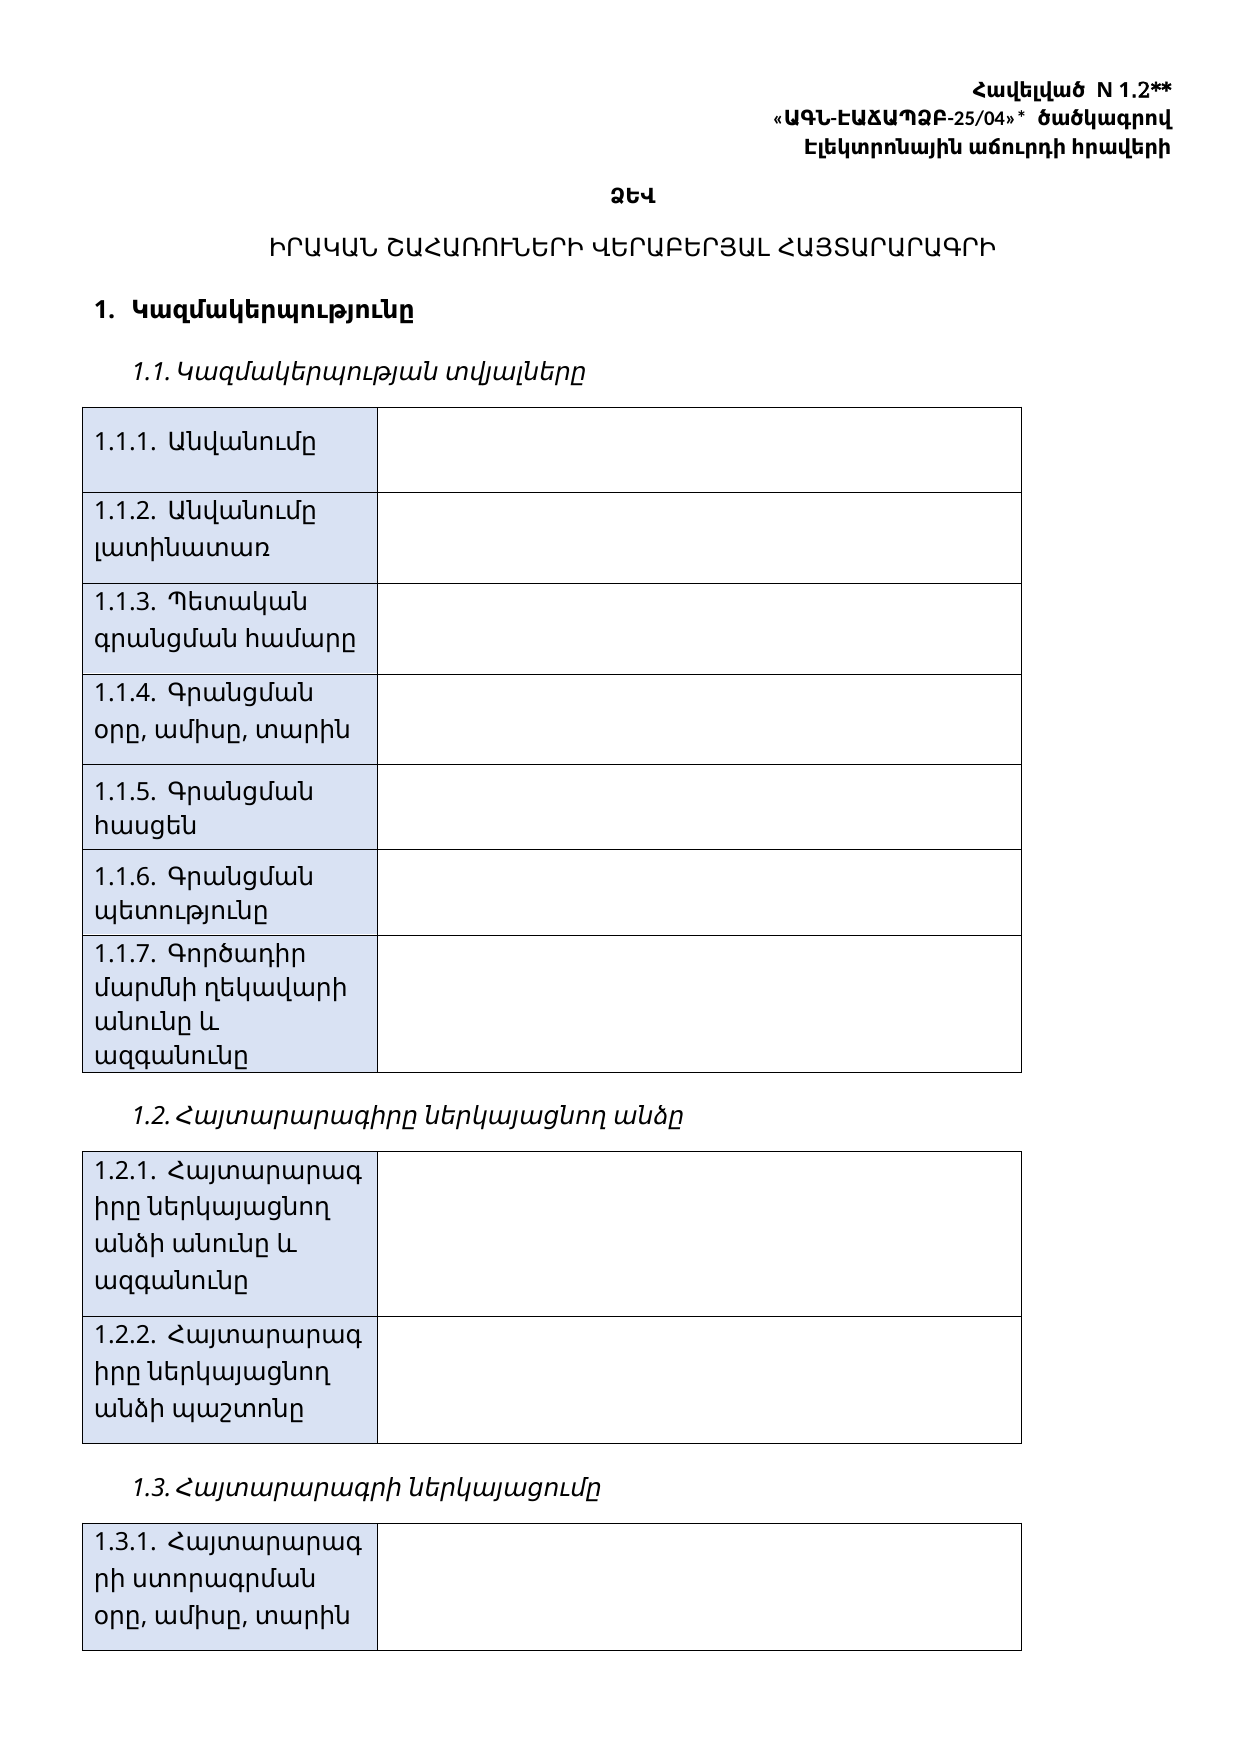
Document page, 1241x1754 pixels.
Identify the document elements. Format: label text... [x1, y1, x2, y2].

text ՁԵՎ [94, 184, 1171, 209]
list Հայտարարագիրը ներկայացնող անձը [131, 1098, 1171, 1132]
table_header [378, 1152, 1021, 1316]
table_cell Գրանցման օրը, ամիսը, տարին [83, 675, 377, 764]
table_header [378, 1524, 1021, 1650]
table_cell [378, 493, 1021, 583]
text Էլեկտրոնային աճուրդի հրավերի [94, 132, 1171, 160]
table_cell Հայտարարագիրը ներկայացնող անձի պաշտոնը [83, 1317, 377, 1443]
table_cell Անվանումը լատինատառ [83, 493, 377, 583]
table_cell [378, 584, 1021, 673]
table_header [378, 408, 1021, 492]
table_cell [378, 850, 1021, 934]
table_header Հայտարարագրի ստորագրման օրը, ամիսը, տարին [83, 1524, 377, 1650]
table_cell [378, 765, 1021, 849]
list Հայտարարագրի ներկայացումը [131, 1469, 1171, 1503]
table_cell [378, 936, 1021, 1072]
table_header Հայտարարագիրը ներկայացնող անձի անունը և ազգանունը [83, 1152, 377, 1316]
table_cell [378, 1317, 1021, 1443]
table_header Անվանումը [83, 408, 377, 492]
table_cell [378, 675, 1021, 764]
list Կազմակերպության տվյալները [131, 353, 1171, 387]
table_cell Պետական գրանցման համարը [83, 584, 377, 673]
text ԻՐԱԿԱՆ ՇԱՀԱՌՈՒՆԵՐԻ ՎԵՐԱԲԵՐՅԱԼ ՀԱՅՏԱՐԱՐԱԳՐԻ [94, 233, 1171, 262]
table_cell Գործադիր մարմնի ղեկավարի անունը և ազգանունը [83, 936, 377, 1072]
text Հավելված N 1․2** [94, 75, 1171, 103]
list Կազմակերպությունը [94, 291, 1171, 326]
table_cell Գրանցման հասցեն [83, 765, 377, 849]
text «ԱԳՆ-ԷԱՃԱՊՁԲ-25/04»* ծածկագրով [94, 103, 1171, 132]
table_cell Գրանցման պետությունը [83, 850, 377, 934]
